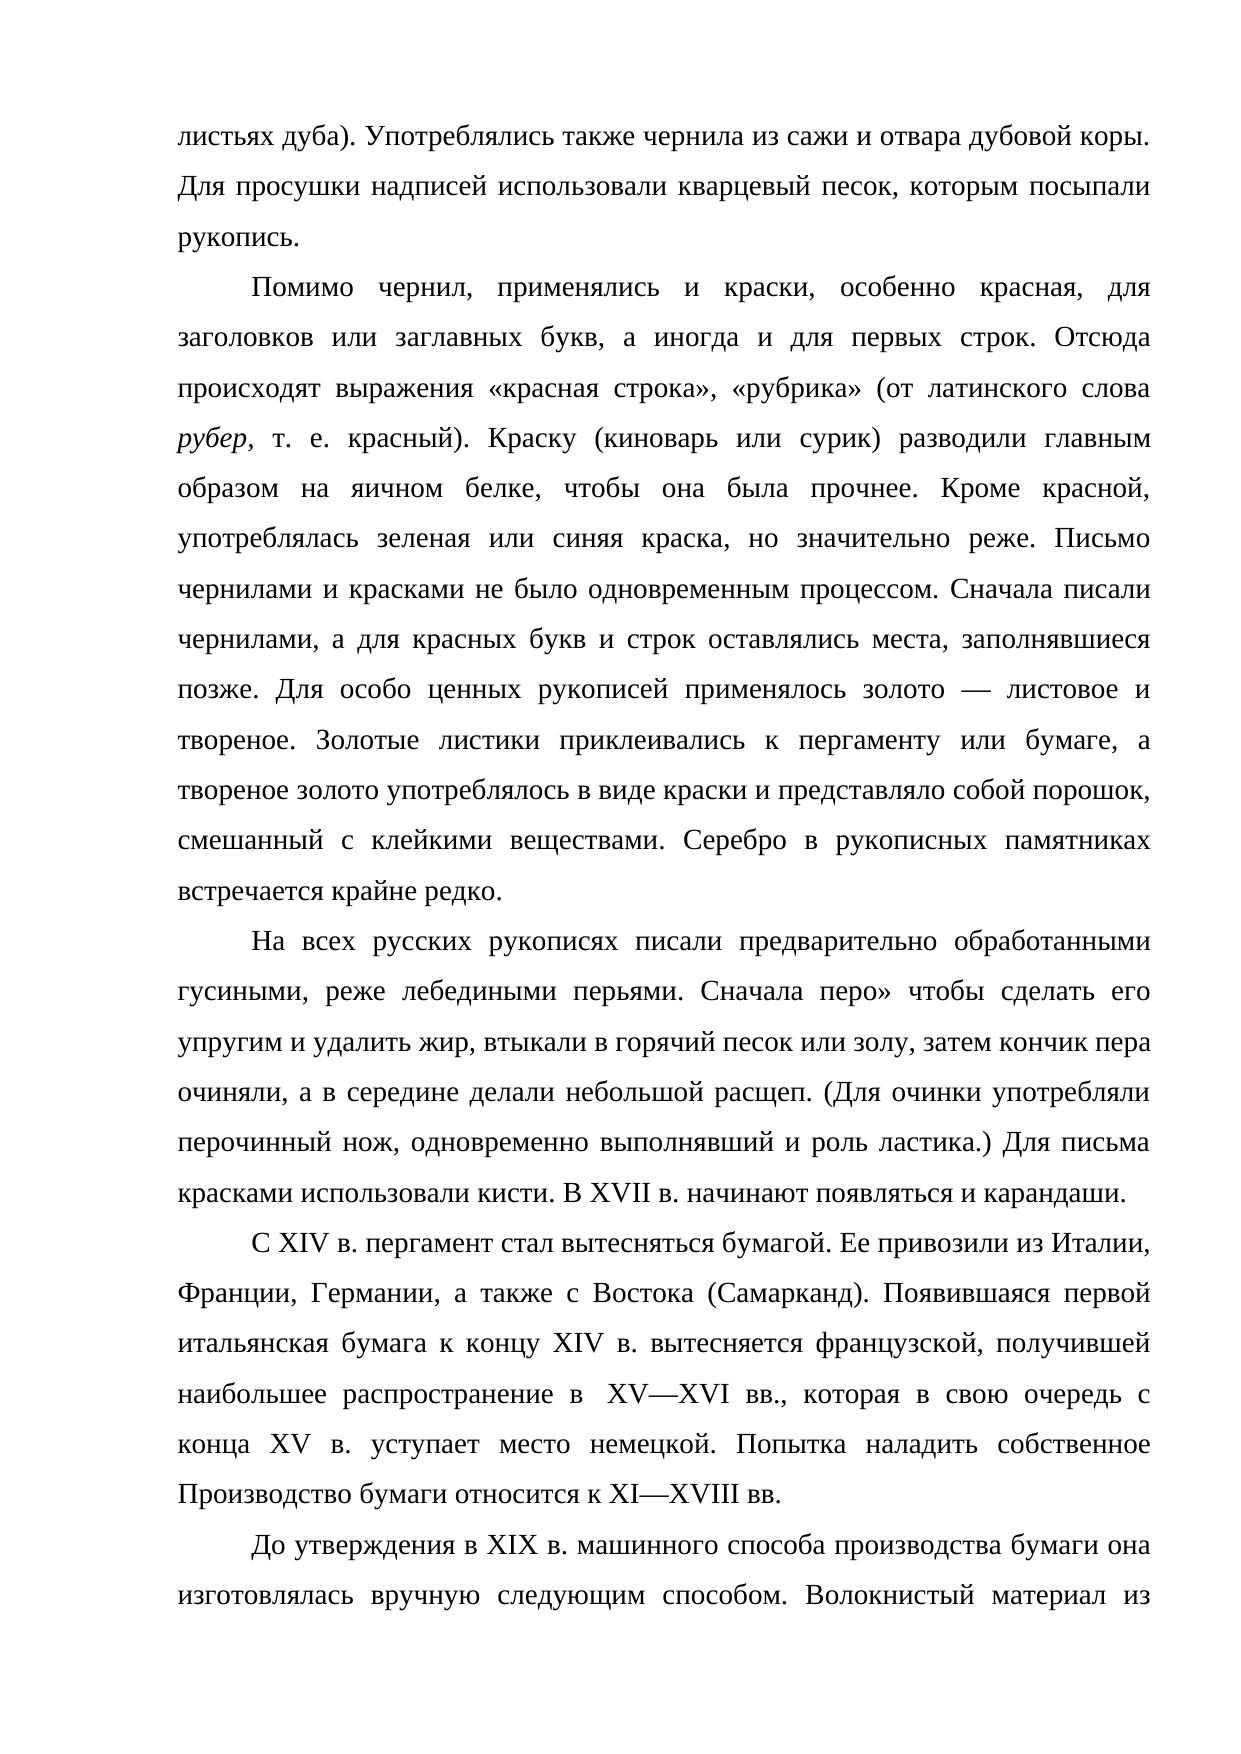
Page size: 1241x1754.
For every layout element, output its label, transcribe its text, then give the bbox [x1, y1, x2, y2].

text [177, 1527, 1152, 1611]
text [177, 118, 1152, 252]
text Помимо чернил, применялись и краски, особенно красная, для заголовков или заглавных букв, а иногда и для первых строк. Отсюда происходят выражения «красная строка», «рубрика» (от латинского слова рубер, т. е. красный). Краску (киноварь или сурик) разводили главным образом на яичном белке, чтобы она была прочнее. Кроме красной, употреблялась зеленая или синяя краска, но значительно реже. Письмо чернилами и красками не было одновременным процессом. Сначала писали чернилами, а для красных букв и строк оставлялись места, заполнявшиеся позже. Для особо ценных рукописей применялось золото — листовое и твореное. Золотые листики приклеивались к пергаменту или бумаге, а твореное золото употреблялось в виде краски и представляло собой порошок, смешанный с клейкими веществами. Серебро в рукописных памятниках встречается крайне редко. [177, 269, 1152, 906]
text С XIV в. пергамент стал вытесняться бумагой. Ее привозили из Италии, Франции, Германии, а также с Востока (Самарканд). Появившаяся первой итальянская бумага к концу XIV в. вытесняется французской, получившей наибольшее распространение в XV—XVI вв., которая в свою очередь с конца XV в. уступает место немецкой. Попытка наладить собственное Производство бумаги относится к XI—XVIII вв. [177, 1225, 1152, 1510]
text На всех русских рукописях писали предварительно обработанными гусиными, реже лебедиными перьями. Сначала перо» чтобы сделать его упругим и удалить жир, втыкали в горячий песок или золу, затем кончик пера очиняли, а в середине делали небольшой расщеп. (Для очинки употребляли перочинный нож, одновременно выполнявший и роль ластика.) Для письма красками использовали кисти. В XVII в. начинают появляться и карандаши. [177, 923, 1152, 1208]
